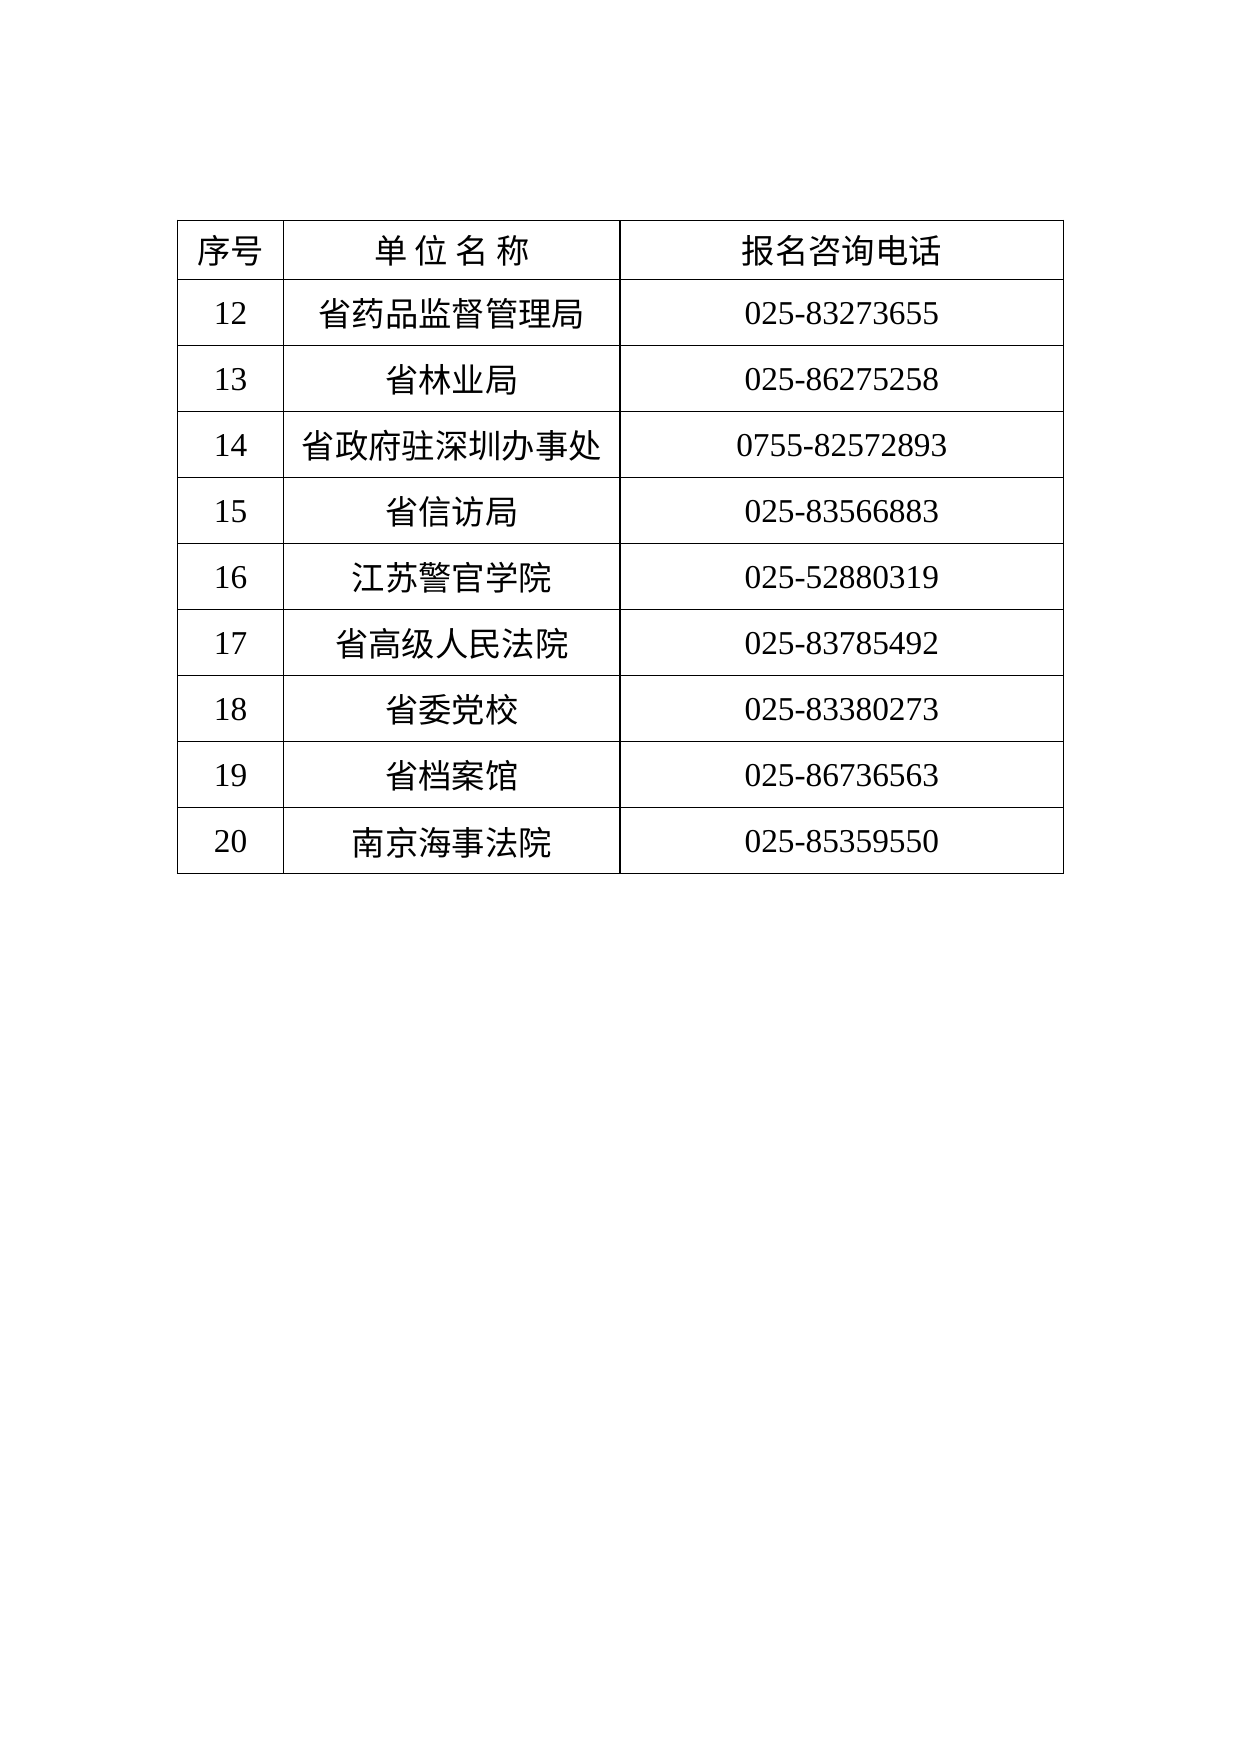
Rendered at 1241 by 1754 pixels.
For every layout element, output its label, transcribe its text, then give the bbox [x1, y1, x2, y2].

table_cell 江苏警官学院 [284, 544, 619, 609]
table_cell 025-86736563 [621, 742, 1063, 807]
table_header 序号 [178, 221, 283, 279]
table_cell 15 [178, 478, 283, 543]
table_cell 省政府驻深圳办事处 [284, 412, 619, 477]
table_cell 025-52880319 [621, 544, 1063, 609]
table_cell 省委党校 [284, 676, 619, 741]
table_cell 025-83380273 [621, 676, 1063, 741]
table_cell 12 [178, 280, 283, 345]
table_cell 20 [178, 808, 283, 873]
table_cell 025-83273655 [621, 280, 1063, 345]
table_header 单 位 名 称 [284, 221, 619, 279]
table_cell 南京海事法院 [284, 808, 619, 873]
table_cell 省药品监督管理局 [284, 280, 619, 345]
table_cell 19 [178, 742, 283, 807]
table_cell 省信访局 [284, 478, 619, 543]
table_cell 18 [178, 676, 283, 741]
table_cell 17 [178, 610, 283, 675]
table_cell 025-83785492 [621, 610, 1063, 675]
table_cell 025-86275258 [621, 346, 1063, 411]
table_cell 025-83566883 [621, 478, 1063, 543]
table_cell 025-85359550 [621, 808, 1063, 873]
table_cell 13 [178, 346, 283, 411]
table_cell 省档案馆 [284, 742, 619, 807]
table_cell 省高级人民法院 [284, 610, 619, 675]
table_header 报名咨询电话 [621, 221, 1063, 279]
table_cell 16 [178, 544, 283, 609]
table_cell 省林业局 [284, 346, 619, 411]
table_cell 14 [178, 412, 283, 477]
table_cell 0755-82572893 [621, 412, 1063, 477]
